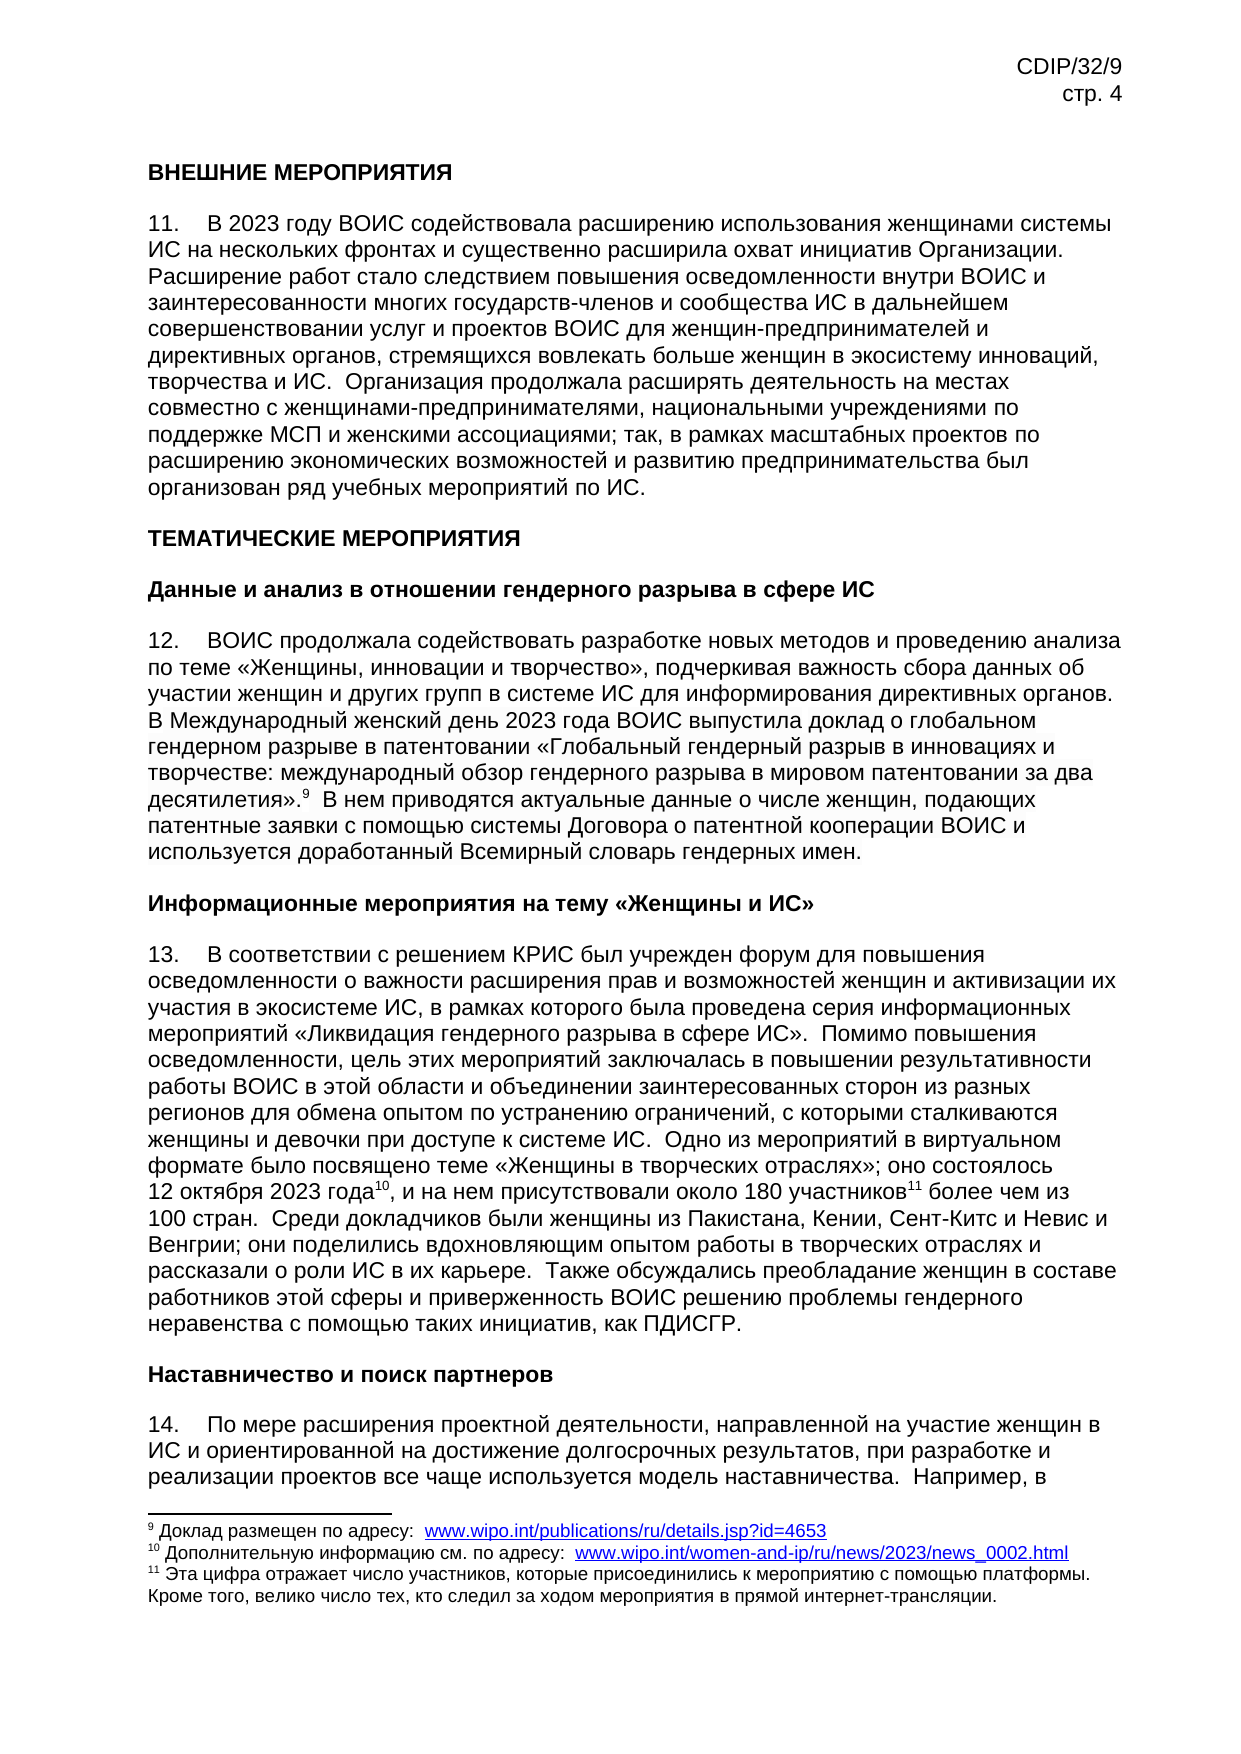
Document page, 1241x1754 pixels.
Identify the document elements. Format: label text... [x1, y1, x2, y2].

list В 2023 году ВОИС содействовала расширению использования женщинами системы ИС на нескольких фронтах и существенно расширила охват инициатив Организации. Расширение работ стало следствием повышения осведомленности внутри ВОИС и заинтересованности многих государств-членов и сообщества ИС в дальнейшем совершенствовании услуг и проектов ВОИС для женщин-предпринимателей и директивных органов, стремящихся вовлекать больше женщин в экосистему инноваций, творчества и ИС. Организация продолжала расширять деятельность на местах совместно с женщинами-предпринимателями, национальными учреждениями по поддержке МСП и женскими ассоциациями; так, в рамках масштабных проектов по расширению экономических возможностей и развитию предпринимательства был организован ряд учебных мероприятий по ИС. [148, 210, 1122, 500]
text Данные и анализ в отношении гендерного разрыва в сфере ИС [148, 576, 1122, 602]
list В соответствии с решением КРИС был учрежден форум для повышения осведомленности о важности расширения прав и возможностей женщин и активизации их участия в экосистеме ИС, в рамках которого была проведена серия информационных мероприятий «Ликвидация гендерного разрыва в сфере ИС». Помимо повышения осведомленности, цель этих мероприятий заключалась в повышении результативности работы ВОИС в этой области и объединении заинтересованных сторон из разных регионов для обмена опытом по устранению ограничений, с которыми сталкиваются женщины и девочки при доступе к системе ИС. Одно из мероприятий в виртуальном формате было посвящено теме «Женщины в творческих отраслях»; оно состоялось 12 октября 2023 года, и на нем присутствовали около 180 участников более чем из 100 стран. Среди докладчиков были женщины из Пакистана, Кении, Сент-Китс и Невис и Венгрии; они поделились вдохновляющим опытом работы в творческих отраслях и рассказали о роли ИС в их карьере. Также обсуждались преобладание женщин в составе работников этой сферы и приверженность ВОИС решению проблемы гендерного неравенства с помощью таких инициатив, как ПДИСГР. [148, 941, 1122, 1336]
text Информационные мероприятия на тему «Женщины и ИС» [148, 890, 1122, 916]
list Наставничество и поиск партнеров [148, 1361, 1122, 1388]
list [148, 1411, 1122, 1490]
subtitle ТЕМАТИЧЕСКИЕ МЕРОПРИЯТИЯ [148, 525, 1122, 551]
list ВОИС продолжала содействовать разработке новых методов и проведению анализа по теме «Женщины, инновации и творчество», подчеркивая важность сбора данных об участии женщин и других групп в системе ИС для информирования директивных органов. В Международный женский день 2023 года ВОИС выпустила доклад о глобальном гендерном разрыве в патентовании «Глобальный гендерный разрыв в инновациях и творчестве: международный обзор гендерного разрыва в мировом патентовании за два десятилетия». В нем приводятся актуальные данные о числе женщин, подающих патентные заявки с помощью системы Договора о патентной кооперации ВОИС и используется доработанный Всемирный словарь гендерных имен. [148, 627, 1122, 865]
subtitle ВНЕШНИЕ МЕРОПРИЯТИЯ [148, 158, 1122, 185]
